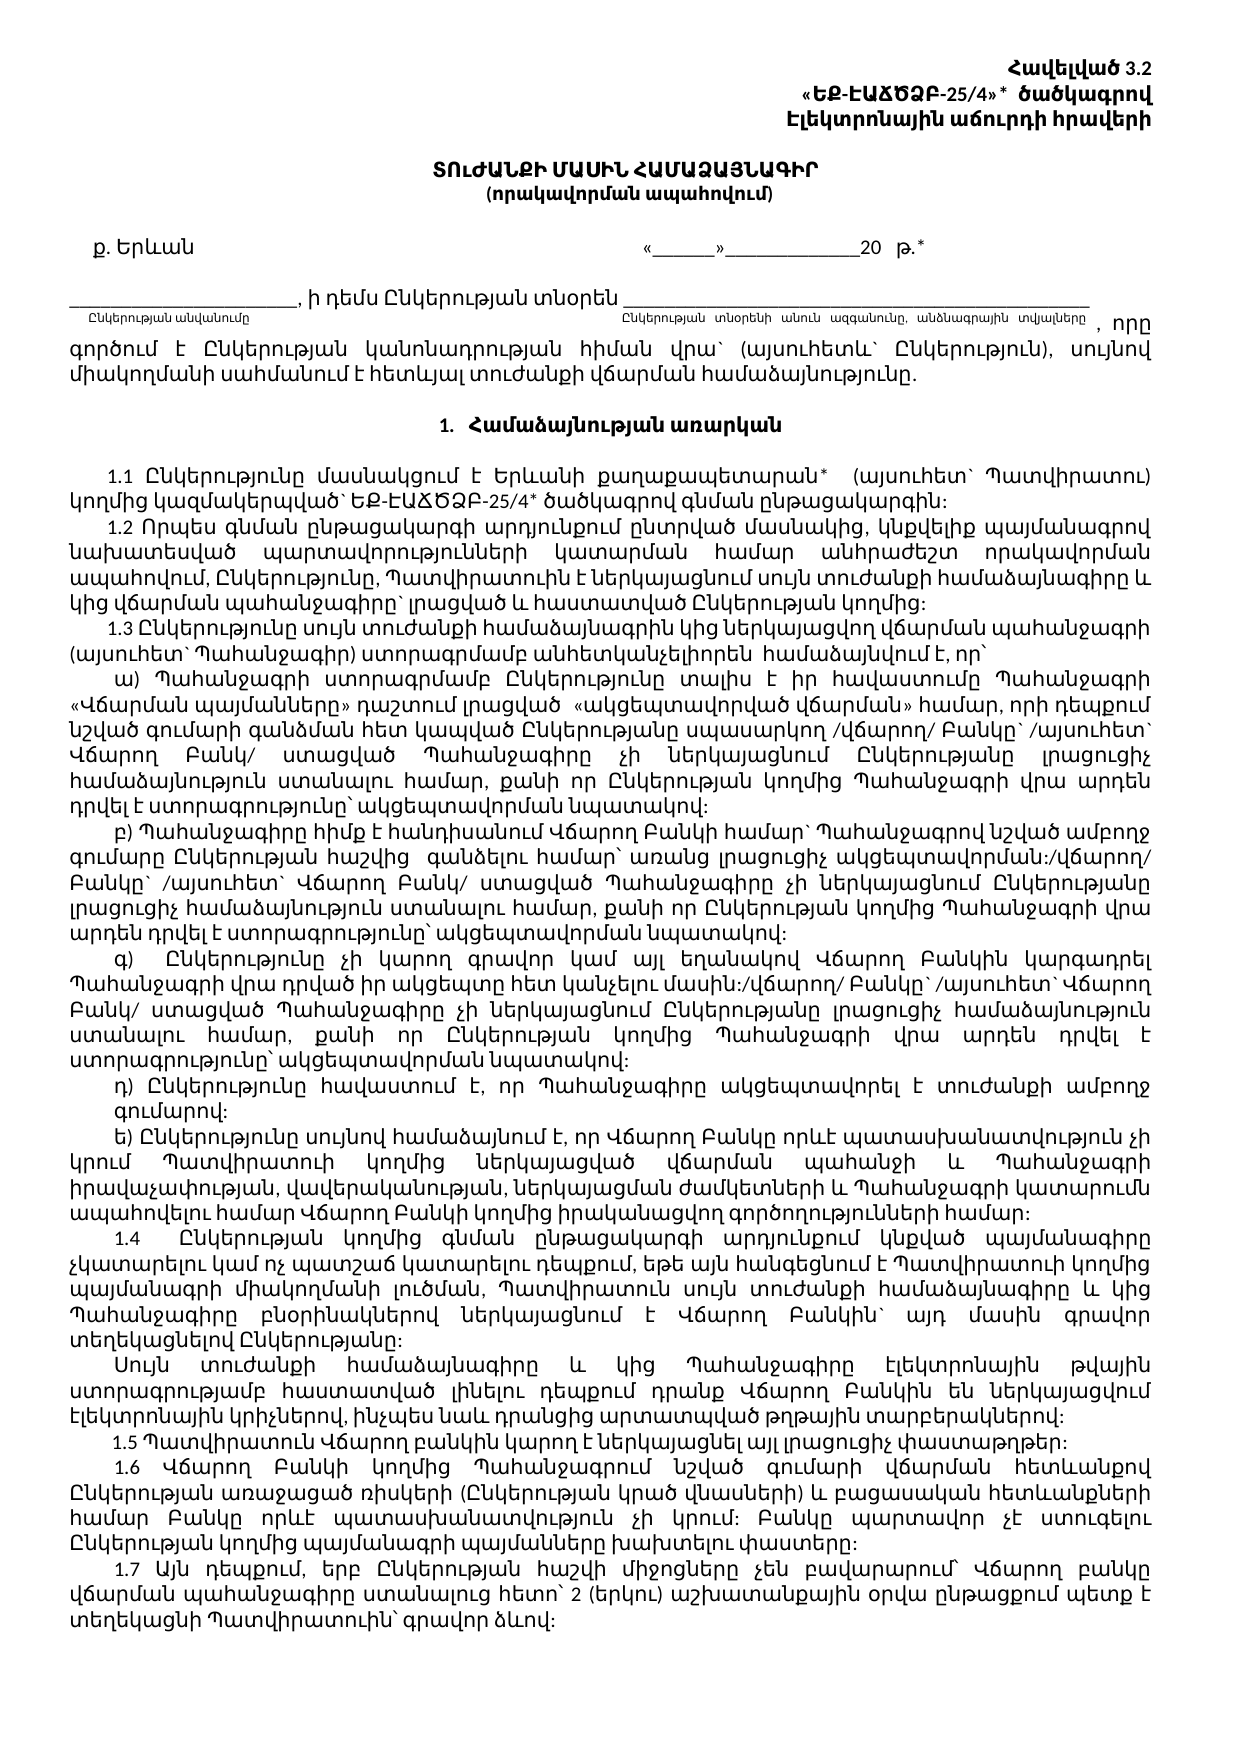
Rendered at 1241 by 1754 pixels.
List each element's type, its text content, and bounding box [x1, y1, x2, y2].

text ______________________, ի դեմս Ընկերության տնօրեն _____________________________________________ [69, 285, 1152, 311]
text 1.5 Պատվիրատուն Վճարող բանկին կարող է ներկայացնել այլ լրացուցիչ փաստաթղթեր: [69, 1429, 1152, 1454]
text 1.2 Որպես գնման ընթացակարգի արդյունքում ընտրված մասնակից, կնքվելիք պայմանագրով նախատեսված պարտավորությունների կատարման համար անհրաժեշտ որակավորման ապահովում, Ընկերությունը, Պատվիրատուին է ներկայացնում սույն տուժանքի համաձայնագիրը և կից վճարման պահանջագիրը` լրացված և հաստատված Ընկերության կողմից: [69, 514, 1152, 616]
text 1.3 Ընկերությունը սույն տուժանքի համաձայնագրին կից ներկայացվող վճարման պահանջագրի (այսուհետ` Պահանջագիր) ստորագրմամբ անհետկանչելիորեն համաձայնվում է, որ՝ [69, 616, 1152, 666]
text 1.6 Վճարող Բանկի կողմից Պահանջագրում նշված գումարի վճարման հետևանքով Ընկերության առաջացած ռիսկերի (Ընկերության կրած վնասների) և բացասական հետևանքների համար Բանկը որևէ պատասխանատվություն չի կրում: Բանկը պարտավոր չէ ստուգելու Ընկերության կողմից պայմանագրի պայմանները խախտելու փաստերը: [69, 1454, 1152, 1556]
text բ) Պահանջագիրը հիմք է հանդիսանում Վճարող Բանկի համար` Պահանջագրով նշված ամբողջ գումարը Ընկերության հաշվից գանձելու համար՝ առանց լրացուցիչ ակցեպտավորման:/վճարող/ Բանկը` /այսուհետ` Վճարող Բանկ/ ստացված Պահանջագիրը չի ներկայացնում Ընկերությանը լրացուցիչ համաձայնություն ստանալու համար, քանի որ Ընկերության կողմից Պահանջագրի վրա արդեն դրվել է ստորագրությունը՝ ակցեպտավորման նպատակով: [69, 819, 1152, 946]
text (որակավորման ապահովում) [69, 183, 1152, 206]
text 1.7 Այն դեպքում, երբ Ընկերության հաշվի միջոցները չեն բավարարում՝ Վճարող բանկը վճարման պահանջագիրը ստանալուց հետո՝ 2 (երկու) աշխատանքային օրվա ընթացքում պետք է տեղեկացնի Պատվիրատուին՝ գրավոր ձևով: [69, 1556, 1152, 1632]
text 1.1 Ընկերությունը մասնակցում է Երևանի քաղաքապետարան* (այսուհետ` Պատվիրատու) կողմից կազմակերպված` ԵՔ-ԷԱՃԾՁԲ-25/4* ծածկագրով գնման ընթացակարգին: [69, 463, 1152, 514]
text ՏՈւԺԱՆՔԻ ՄԱՍԻՆ ՀԱՄԱՁԱՅՆԱԳԻՐ [69, 157, 1152, 183]
text Ընկերության անվանումը Ընկերության տնօրենի անուն ազգանունը, անձնագրային տվյալները , որը գործում է Ընկերության կանոնադրության հիման վրա` (այսուհետև` Ընկերություն), սույնով միակողմանի սահմանում է հետևյալ տուժանքի վճարման համաձայնությունը. [69, 311, 1152, 387]
text ա) Պահանջագրի ստորագրմամբ Ընկերությունը տալիս է իր հավաստումը Պահանջագրի «Վճարման պայմանները» դաշտում լրացված «ակցեպտավորված վճարման» համար, որի դեպքում նշված գումարի գանձման հետ կապված Ընկերությանը սպասարկող /վճարող/ Բանկը` /այսուհետ` Վճարող Բանկ/ ստացված Պահանջագիրը չի ներկայացնում Ընկերությանը լրացուցիչ համաձայնություն ստանալու համար, քանի որ Ընկերության կողմից Պահանջագրի վրա արդեն դրվել է ստորագրությունը՝ ակցեպտավորման նպատակով: [69, 666, 1152, 819]
text 1. Համաձայնության առարկան [69, 412, 1152, 438]
text ք. Երևան «______»_____________20 թ.* [69, 234, 1152, 260]
text Հավելված 3.2 [69, 56, 1152, 81]
text դ) Ընկերությունը հավաստում է, որ Պահանջագիրը ակցեպտավորել է տուժանքի ամբողջ գումարով: [113, 1073, 1152, 1124]
text «ԵՔ-ԷԱՃԾՁԲ-25/4»* ծածկագրով [69, 81, 1152, 106]
text գ) Ընկերությունը չի կարող գրավոր կամ այլ եղանակով Վճարող Բանկին կարգադրել Պահանջագրի վրա դրված իր ակցեպտը հետ կանչելու մասին:/վճարող/ Բանկը` /այսուհետ` Վճարող Բանկ/ ստացված Պահանջագիրը չի ներկայացնում Ընկերությանը լրացուցիչ համաձայնություն ստանալու համար, քանի որ Ընկերության կողմից Պահանջագրի վրա արդեն դրվել է ստորագրությունը՝ ակցեպտավորման նպատակով: [69, 946, 1152, 1073]
text Էլեկտրոնային աճուրդի հրավերի [69, 106, 1152, 132]
text 1.4 Ընկերության կողմից գնման ընթացակարգի արդյունքում կնքված պայմանագիրը չկատարելու կամ ոչ պատշաճ կատարելու դեպքում, եթե այն հանգեցնում է Պատվիրատուի կողմից պայմանագրի միակողմանի լուծման, Պատվիրատուն սույն տուժանքի համաձայնագիրը և կից Պահանջագիրը բնօրինակներով ներկայացնում է Վճարող Բանկին` այդ մասին գրավոր տեղեկացնելով Ընկերությանը: [69, 1226, 1152, 1353]
text Սույն տուժանքի համաձայնագիրը և կից Պահանջագիրը էլեկտրոնային թվային ստորագրությամբ հաստատված լինելու դեպքում դրանք Վճարող Բանկին են ներկայացվում էլեկտրոնային կրիչներով, ինչպես նաև դրանցից արտատպված թղթային տարբերակներով: [69, 1353, 1152, 1429]
text ե) Ընկերությունը սույնով համաձայնում է, որ Վճարող Բանկը որևէ պատասխանատվություն չի կրում Պատվիրատուի կողմից ներկայացված վճարման պահանջի և Պահանջագրի իրավաչափության, վավերականության, ներկայացման ժամկետների և Պահանջագրի կատարումն ապահովելու համար Վճարող Բանկի կողմից իրականացվող գործողությունների համար: [69, 1124, 1152, 1226]
